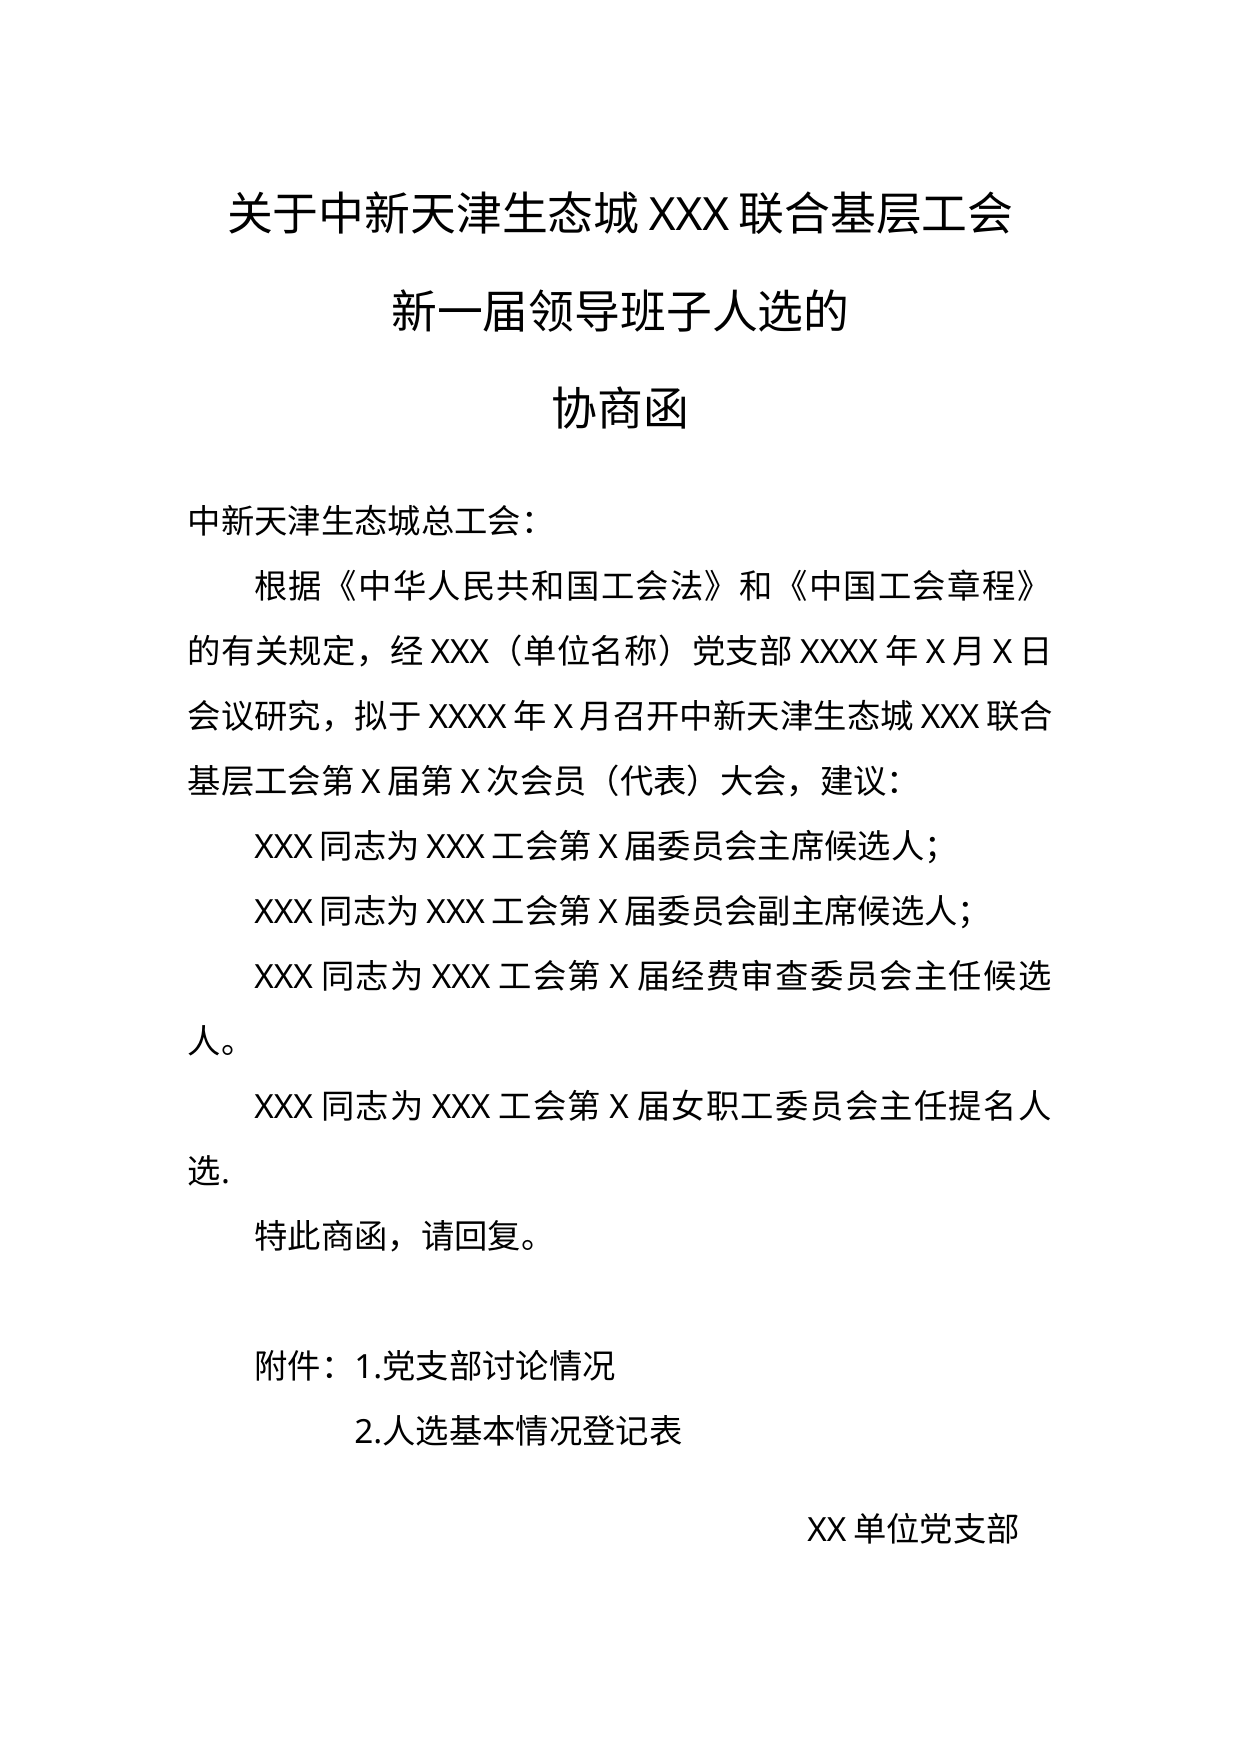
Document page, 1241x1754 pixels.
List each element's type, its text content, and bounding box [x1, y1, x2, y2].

text 特此商函，请回复。 [187, 1202, 1053, 1267]
text 关于中新天津生态城XXX联合基层工会 [187, 162, 1053, 259]
text 协商函 [187, 357, 1053, 454]
text XXX同志为XXX工会第X届经费审查委员会主任候选人。 [187, 942, 1053, 1072]
text 2.人选基本情况登记表 [187, 1397, 1053, 1462]
text 新一届领导班子人选的 [187, 259, 1053, 357]
text 中新天津生态城总工会： [187, 487, 1053, 552]
text XX单位党支部 [187, 1494, 1019, 1559]
text XXX同志为XXX工会第X届女职工委员会主任提名人选. [187, 1072, 1053, 1202]
text XXX同志为XXX工会第X届委员会副主席候选人； [187, 877, 1053, 942]
text XXX同志为XXX工会第X届委员会主席候选人； [187, 812, 1053, 877]
text 附件：1.党支部讨论情况 [187, 1332, 1053, 1397]
text 根据《中华人民共和国工会法》和《中国工会章程》的有关规定，经XXX（单位名称）党支部XXXX年X月X日会议研究，拟于XXXX年X月召开中新天津生态城XXX联合基层工会第X届第X次会员（代表）大会，建议： [187, 552, 1053, 812]
